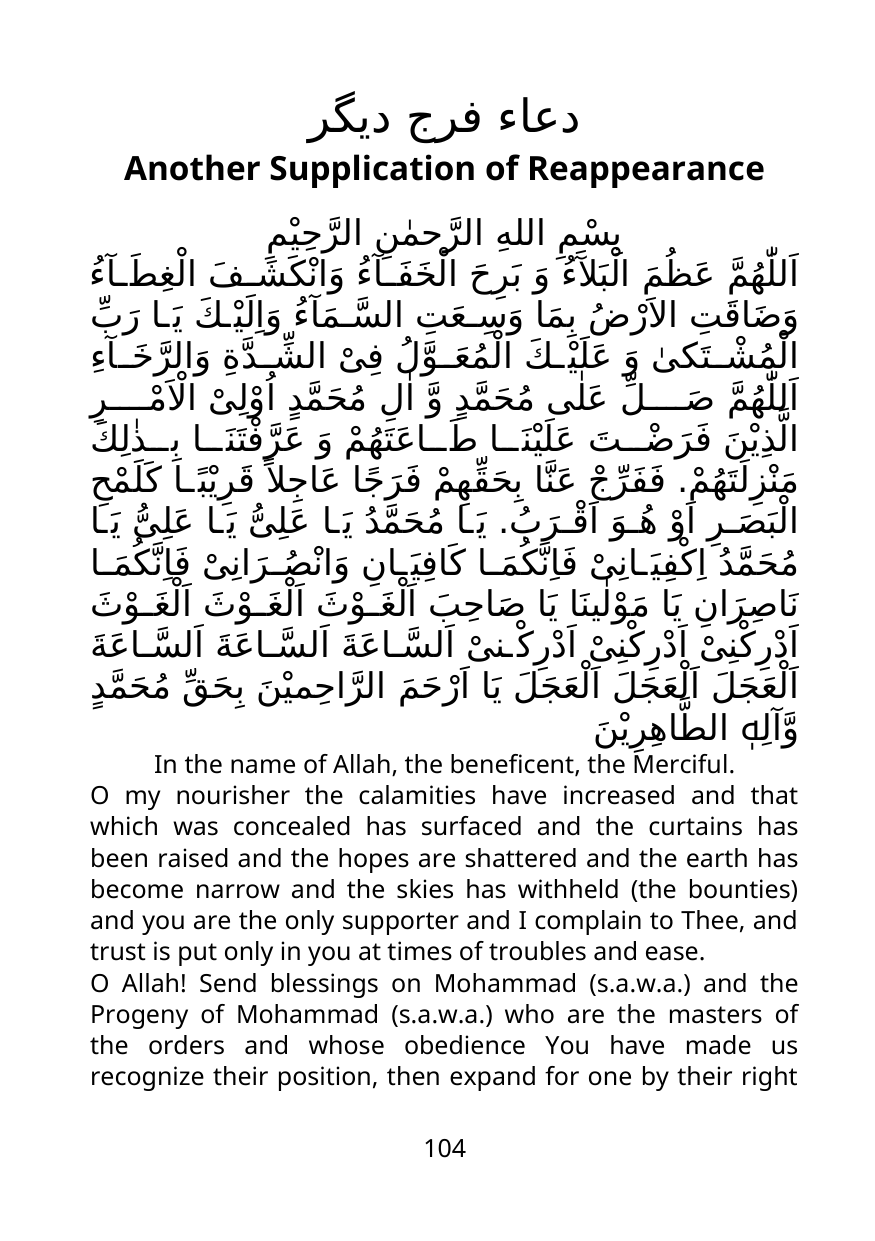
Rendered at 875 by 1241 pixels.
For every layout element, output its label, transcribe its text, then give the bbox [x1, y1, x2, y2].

text In the name of Allah, the beneficent, the Merciful. [90, 748, 799, 779]
text اَللّٰهُمَّ عَظُمَ الْبَلآَءُ وَ بَرِحَ الْخَفَآءُ وَانْكَشَفَ الْغِطَآءُ وَضَاقَتِ الاَرْضُ بِمَا وَسِعَتِ السَّمَآءُ وَاِلَيْكَ يَا رَبِّ الْمُشْتَكىٰ وَ عَلَيْكَ الْمُعَوَّلُ فِىْ الشِّدَّةِ وَالرَّخَآءِ اَللّٰهُمَّ صَلِّ عَلٰى مُحَمَّدٍ وَّ اٰلِ مُحَمَّدٍ اُوْلِىْ الْاَمْرِ الَّذِيْنَ فَرَضْتَ عَلَيْنَا طَاعَتَهُمْ وَ عَرَّفْتَنَا بِذٰلِكَ مَنْزِلَتَهُمْ. فَفَرِّجْ عَنَّا بِحَقِّهِمْ فَرَجًا عَاجِلاً قَرِيْبًا كَلَمْحِ الْبَصَرِ اَوْ هُوَ اَقْرَبُ. يَا مُحَمَّدُ يَا عَلِىُّ يَا عَلِىُّ يَا مُحَمَّدُ اِكْفِيَانِىْ فَاِنَّكُمَا كَافِيَانِ وَانْصُرَانِىْ فَاِنَّكُمَا نَاصِرَانِ يَا مَوْلٰينَا يَا صَاحِبَ اَلْغَوْثَ اَلْغَوْثَ اَلْغَوْثَ اَدْرِكْنِىْ اَدْرِكْنِىْ اَدْرِكْنىْ اَلسَّاعَةَ اَلسَّاعَةَ اَلسَّاعَةَ اَلْعَجَلَ اَلْعَجَلَ اَلْعَجَلَ يَا اَرْحَمَ الرَّاحِميْنَ بِحَقِّ مُحَمَّدٍ وَّآلِهٖ الطَّاهِرِيْنَ [90, 253, 799, 748]
text بِسْمِ اللهِ الرَّحمٰنِ الرَّحِيْمِ [90, 212, 799, 253]
text O my nourisher the calamities have increased and that which was concealed has surfaced and the curtains has been raised and the hopes are shattered and the earth has become narrow and the skies has withheld (the bounties) and you are the only supporter and I complain to Thee, and trust is put only in you at times of troubles and ease. [90, 779, 799, 967]
subtitle Another Supplication of Reappearance [90, 156, 799, 187]
text دعاء فرج ديگر [90, 90, 799, 143]
